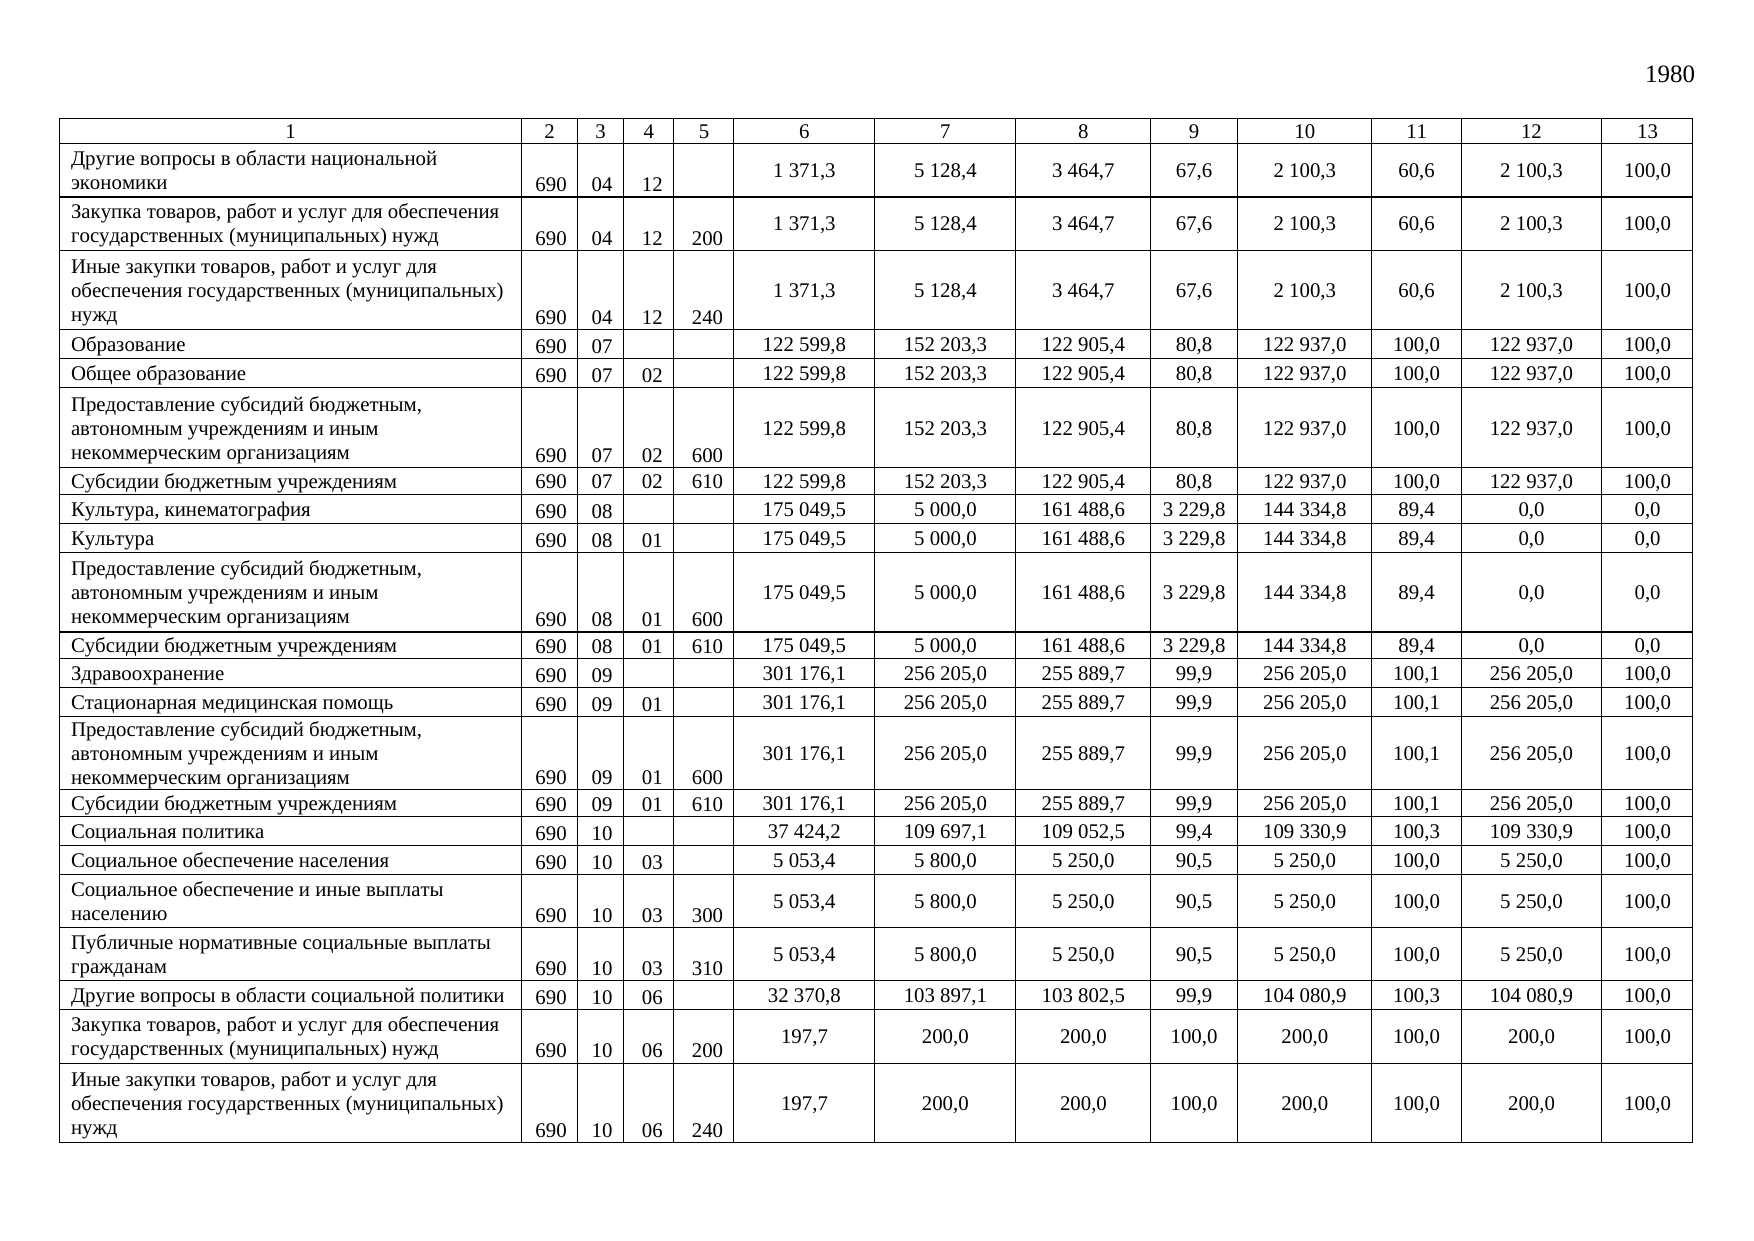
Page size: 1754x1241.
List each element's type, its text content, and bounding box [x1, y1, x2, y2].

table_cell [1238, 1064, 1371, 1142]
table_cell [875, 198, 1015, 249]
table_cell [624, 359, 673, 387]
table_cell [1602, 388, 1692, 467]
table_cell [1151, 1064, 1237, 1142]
table_header 12 [1462, 119, 1601, 143]
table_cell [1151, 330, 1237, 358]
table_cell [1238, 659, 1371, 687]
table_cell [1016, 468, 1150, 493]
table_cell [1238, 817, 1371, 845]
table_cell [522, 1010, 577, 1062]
table_header 3 [578, 119, 623, 143]
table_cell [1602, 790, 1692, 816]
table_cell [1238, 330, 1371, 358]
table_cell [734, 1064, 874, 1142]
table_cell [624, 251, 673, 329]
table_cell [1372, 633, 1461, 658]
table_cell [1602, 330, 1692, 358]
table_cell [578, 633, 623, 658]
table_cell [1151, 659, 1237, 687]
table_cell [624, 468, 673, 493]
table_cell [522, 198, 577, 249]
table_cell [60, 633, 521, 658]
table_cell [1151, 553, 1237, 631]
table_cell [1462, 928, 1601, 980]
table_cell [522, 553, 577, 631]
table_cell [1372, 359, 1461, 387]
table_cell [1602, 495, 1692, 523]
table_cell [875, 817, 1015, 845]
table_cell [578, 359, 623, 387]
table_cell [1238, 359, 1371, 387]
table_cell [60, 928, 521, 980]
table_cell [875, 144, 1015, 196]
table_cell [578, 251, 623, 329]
table_header 9 [1151, 119, 1237, 143]
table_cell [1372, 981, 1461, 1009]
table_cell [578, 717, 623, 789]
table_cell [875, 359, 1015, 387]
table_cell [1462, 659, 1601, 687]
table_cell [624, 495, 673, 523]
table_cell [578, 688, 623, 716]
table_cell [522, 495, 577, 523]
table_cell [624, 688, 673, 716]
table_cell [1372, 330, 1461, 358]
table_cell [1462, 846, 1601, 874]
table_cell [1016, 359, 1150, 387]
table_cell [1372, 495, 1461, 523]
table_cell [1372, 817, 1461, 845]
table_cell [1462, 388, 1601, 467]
table_header 11 [1372, 119, 1461, 143]
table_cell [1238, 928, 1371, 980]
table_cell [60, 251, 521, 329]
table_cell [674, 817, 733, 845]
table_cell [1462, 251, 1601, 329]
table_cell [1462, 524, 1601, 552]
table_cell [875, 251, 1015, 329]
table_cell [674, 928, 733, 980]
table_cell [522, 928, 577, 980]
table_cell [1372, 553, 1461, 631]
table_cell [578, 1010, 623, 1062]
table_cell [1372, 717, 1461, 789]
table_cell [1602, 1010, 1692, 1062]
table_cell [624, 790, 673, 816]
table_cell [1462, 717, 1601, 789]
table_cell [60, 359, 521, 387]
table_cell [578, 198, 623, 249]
table_header 13 [1602, 119, 1692, 143]
table_header 10 [1238, 119, 1371, 143]
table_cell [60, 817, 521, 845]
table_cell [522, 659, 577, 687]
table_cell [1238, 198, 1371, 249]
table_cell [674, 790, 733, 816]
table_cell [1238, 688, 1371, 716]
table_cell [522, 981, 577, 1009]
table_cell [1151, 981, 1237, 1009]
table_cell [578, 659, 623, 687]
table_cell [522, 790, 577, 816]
table_header 4 [624, 119, 673, 143]
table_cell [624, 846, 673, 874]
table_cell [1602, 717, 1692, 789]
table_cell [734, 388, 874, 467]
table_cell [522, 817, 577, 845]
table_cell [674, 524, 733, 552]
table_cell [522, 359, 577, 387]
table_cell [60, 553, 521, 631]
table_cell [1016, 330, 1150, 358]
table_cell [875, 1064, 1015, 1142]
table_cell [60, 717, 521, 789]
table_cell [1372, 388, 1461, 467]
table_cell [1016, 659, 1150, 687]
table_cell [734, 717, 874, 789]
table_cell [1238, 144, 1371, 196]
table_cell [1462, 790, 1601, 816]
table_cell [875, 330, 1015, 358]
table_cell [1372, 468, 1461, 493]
table_header 7 [875, 119, 1015, 143]
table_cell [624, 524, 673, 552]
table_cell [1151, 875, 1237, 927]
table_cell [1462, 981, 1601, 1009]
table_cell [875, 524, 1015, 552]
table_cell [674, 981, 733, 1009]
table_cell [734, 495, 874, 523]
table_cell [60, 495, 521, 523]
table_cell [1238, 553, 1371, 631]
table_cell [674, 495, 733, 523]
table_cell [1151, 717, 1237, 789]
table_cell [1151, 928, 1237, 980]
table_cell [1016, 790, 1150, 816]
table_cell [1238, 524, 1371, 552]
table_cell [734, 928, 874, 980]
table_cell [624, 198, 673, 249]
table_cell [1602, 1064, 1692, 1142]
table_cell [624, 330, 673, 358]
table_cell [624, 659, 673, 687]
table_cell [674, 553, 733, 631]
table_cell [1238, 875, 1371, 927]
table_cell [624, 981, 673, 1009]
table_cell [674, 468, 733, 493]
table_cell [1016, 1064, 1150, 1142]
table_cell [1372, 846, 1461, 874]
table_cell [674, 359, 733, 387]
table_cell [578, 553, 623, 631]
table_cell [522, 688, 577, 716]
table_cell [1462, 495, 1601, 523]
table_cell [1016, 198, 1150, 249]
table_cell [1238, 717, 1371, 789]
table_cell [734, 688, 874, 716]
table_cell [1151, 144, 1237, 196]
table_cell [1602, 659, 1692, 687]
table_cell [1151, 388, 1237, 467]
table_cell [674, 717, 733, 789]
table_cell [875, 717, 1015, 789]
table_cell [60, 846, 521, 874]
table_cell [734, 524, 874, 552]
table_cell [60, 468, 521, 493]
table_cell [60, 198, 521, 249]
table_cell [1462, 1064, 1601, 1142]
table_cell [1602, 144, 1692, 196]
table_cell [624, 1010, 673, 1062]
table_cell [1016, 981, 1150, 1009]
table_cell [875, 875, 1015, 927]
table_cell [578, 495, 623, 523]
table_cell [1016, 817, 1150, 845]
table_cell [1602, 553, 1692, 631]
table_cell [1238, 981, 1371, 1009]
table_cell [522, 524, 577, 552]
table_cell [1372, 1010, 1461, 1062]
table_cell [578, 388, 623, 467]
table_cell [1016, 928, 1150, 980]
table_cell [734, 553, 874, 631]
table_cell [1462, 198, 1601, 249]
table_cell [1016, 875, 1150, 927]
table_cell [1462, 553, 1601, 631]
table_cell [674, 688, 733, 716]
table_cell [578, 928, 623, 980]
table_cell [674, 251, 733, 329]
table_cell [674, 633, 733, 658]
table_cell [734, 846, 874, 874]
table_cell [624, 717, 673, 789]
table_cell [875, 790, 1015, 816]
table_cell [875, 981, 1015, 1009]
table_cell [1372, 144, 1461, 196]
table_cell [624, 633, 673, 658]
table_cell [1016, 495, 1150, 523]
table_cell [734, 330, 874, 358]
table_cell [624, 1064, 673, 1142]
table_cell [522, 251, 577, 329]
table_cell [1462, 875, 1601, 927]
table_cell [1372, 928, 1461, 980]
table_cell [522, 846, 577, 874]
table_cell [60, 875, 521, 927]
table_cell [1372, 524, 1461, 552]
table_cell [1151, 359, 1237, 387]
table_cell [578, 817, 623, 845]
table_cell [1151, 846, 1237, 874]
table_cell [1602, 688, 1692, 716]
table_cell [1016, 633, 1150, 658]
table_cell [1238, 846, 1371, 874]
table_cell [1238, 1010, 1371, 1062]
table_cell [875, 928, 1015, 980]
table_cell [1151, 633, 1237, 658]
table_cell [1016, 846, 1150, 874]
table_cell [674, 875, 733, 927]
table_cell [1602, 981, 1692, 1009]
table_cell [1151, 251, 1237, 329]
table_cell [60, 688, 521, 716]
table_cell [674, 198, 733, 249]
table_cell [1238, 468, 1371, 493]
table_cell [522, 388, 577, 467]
table_header 5 [674, 119, 733, 143]
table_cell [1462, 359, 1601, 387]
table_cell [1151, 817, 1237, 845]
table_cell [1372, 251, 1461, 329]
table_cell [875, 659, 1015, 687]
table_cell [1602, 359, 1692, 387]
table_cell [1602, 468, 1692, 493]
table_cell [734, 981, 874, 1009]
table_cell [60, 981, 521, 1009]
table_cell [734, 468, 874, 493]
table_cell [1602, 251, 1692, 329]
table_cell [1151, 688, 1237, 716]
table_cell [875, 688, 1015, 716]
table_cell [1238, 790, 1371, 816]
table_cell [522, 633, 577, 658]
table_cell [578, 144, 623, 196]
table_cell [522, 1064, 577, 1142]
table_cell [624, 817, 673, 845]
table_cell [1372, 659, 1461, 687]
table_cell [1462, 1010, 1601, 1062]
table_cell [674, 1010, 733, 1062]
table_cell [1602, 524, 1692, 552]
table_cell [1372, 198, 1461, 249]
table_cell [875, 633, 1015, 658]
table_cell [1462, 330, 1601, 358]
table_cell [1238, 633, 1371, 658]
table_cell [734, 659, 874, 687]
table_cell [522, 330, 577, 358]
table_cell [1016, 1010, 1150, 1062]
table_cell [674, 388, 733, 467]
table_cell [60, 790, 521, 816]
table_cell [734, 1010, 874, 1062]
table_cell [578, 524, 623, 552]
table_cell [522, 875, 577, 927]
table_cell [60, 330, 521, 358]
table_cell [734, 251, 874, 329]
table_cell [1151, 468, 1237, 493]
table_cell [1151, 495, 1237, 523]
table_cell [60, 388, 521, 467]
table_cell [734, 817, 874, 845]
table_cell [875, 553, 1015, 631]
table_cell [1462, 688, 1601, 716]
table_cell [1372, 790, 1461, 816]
table_header 8 [1016, 119, 1150, 143]
table_header 2 [522, 119, 577, 143]
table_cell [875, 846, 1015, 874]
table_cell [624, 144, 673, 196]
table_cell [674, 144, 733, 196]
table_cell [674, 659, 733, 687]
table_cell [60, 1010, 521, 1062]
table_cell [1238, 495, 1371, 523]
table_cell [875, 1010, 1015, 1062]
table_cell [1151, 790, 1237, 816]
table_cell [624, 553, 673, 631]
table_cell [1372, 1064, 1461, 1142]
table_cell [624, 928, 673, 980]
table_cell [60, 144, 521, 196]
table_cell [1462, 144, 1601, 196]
table_header 6 [734, 119, 874, 143]
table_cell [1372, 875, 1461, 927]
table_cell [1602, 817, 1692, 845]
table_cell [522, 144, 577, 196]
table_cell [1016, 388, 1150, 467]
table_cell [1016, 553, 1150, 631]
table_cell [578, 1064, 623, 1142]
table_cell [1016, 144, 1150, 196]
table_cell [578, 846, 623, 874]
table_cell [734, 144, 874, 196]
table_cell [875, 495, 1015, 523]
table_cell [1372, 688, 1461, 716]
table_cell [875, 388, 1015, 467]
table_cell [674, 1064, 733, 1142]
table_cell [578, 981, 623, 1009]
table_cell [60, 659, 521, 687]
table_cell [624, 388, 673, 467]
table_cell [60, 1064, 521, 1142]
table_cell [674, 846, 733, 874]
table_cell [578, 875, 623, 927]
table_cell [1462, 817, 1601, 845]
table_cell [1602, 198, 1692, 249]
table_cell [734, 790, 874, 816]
table_header 1 [60, 119, 521, 143]
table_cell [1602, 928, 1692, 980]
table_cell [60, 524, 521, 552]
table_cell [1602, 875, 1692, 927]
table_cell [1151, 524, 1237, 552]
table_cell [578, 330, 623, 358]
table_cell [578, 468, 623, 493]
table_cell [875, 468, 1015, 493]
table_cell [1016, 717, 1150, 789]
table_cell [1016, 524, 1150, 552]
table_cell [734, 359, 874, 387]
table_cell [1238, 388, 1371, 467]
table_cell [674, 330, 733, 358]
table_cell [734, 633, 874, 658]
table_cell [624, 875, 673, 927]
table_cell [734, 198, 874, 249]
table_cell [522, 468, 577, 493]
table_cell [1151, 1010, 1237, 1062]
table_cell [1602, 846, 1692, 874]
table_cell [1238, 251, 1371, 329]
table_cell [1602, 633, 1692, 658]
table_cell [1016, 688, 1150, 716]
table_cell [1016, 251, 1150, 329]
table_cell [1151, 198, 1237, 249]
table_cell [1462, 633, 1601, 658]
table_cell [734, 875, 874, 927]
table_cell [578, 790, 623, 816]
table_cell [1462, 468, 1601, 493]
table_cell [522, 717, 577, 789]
